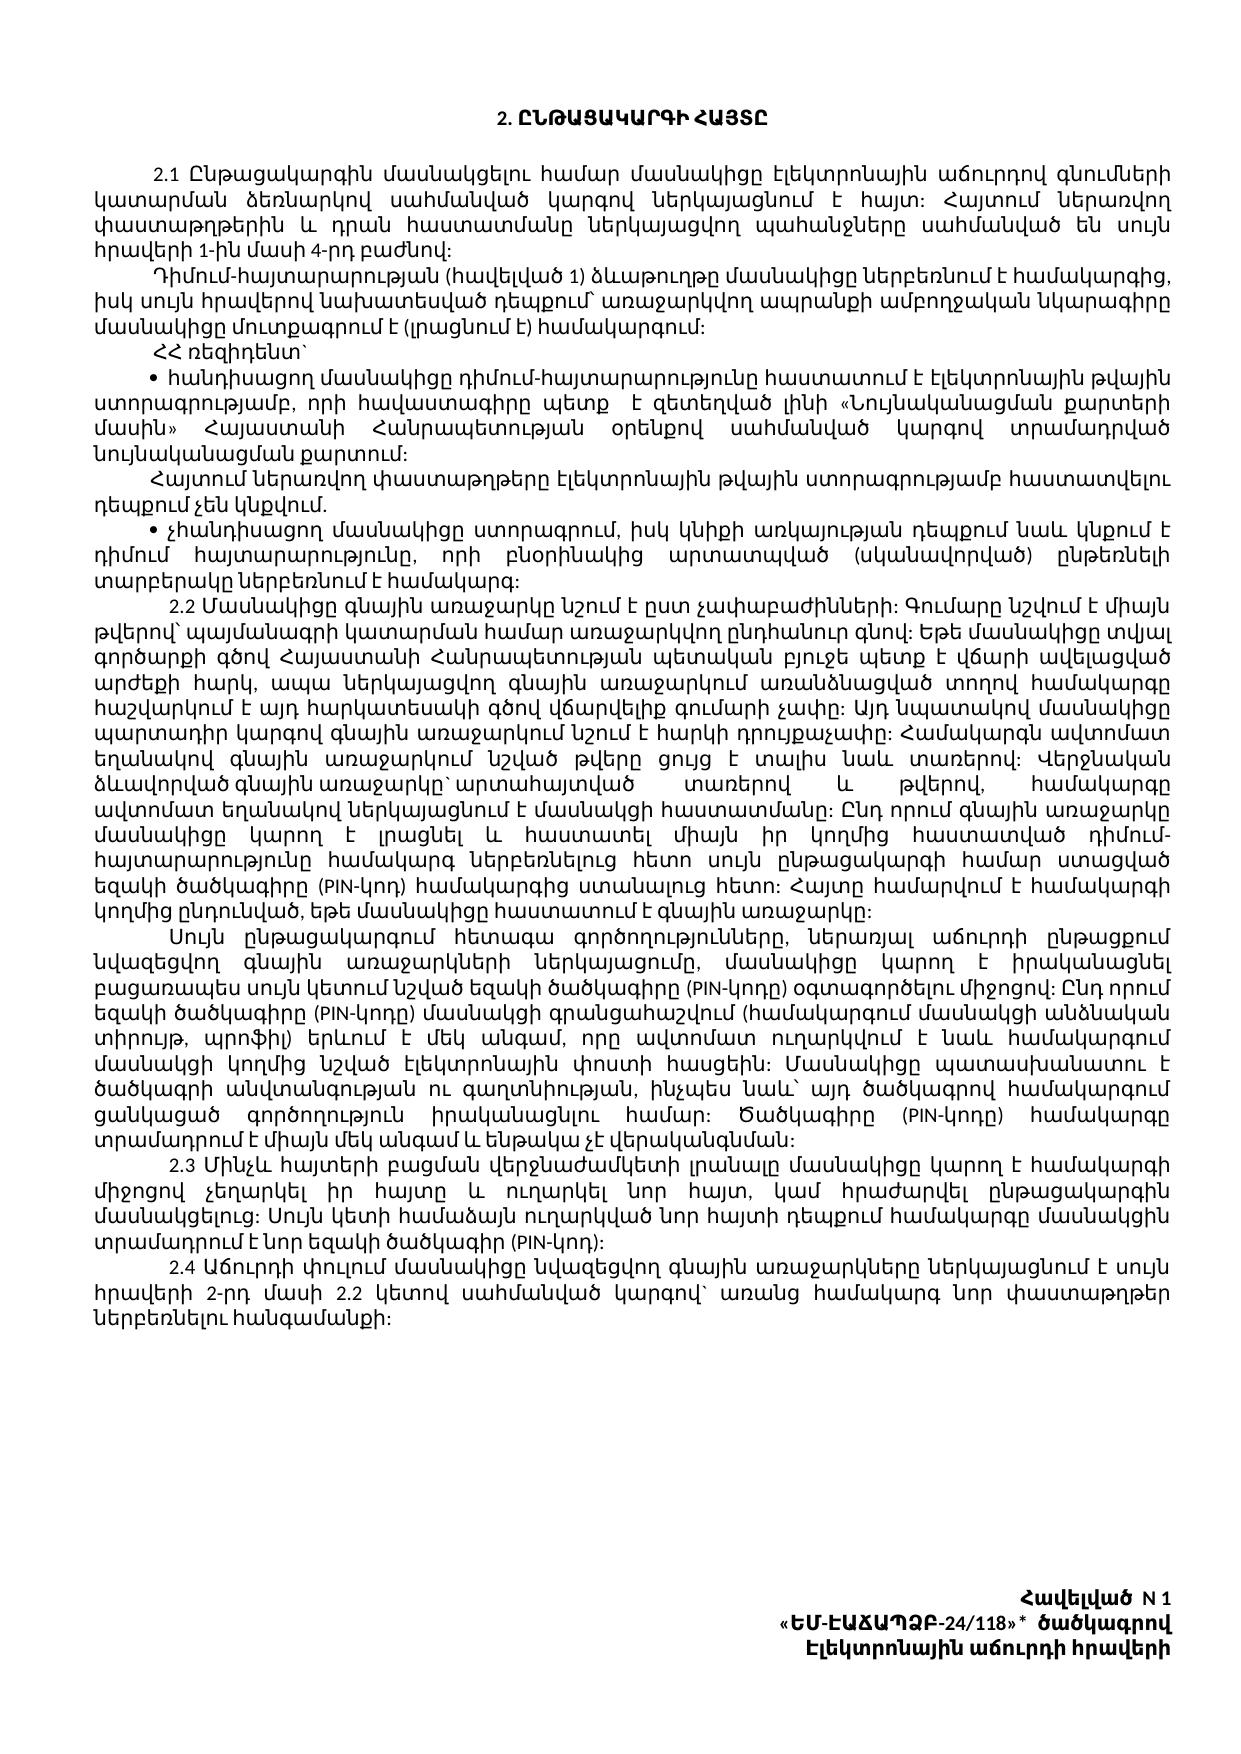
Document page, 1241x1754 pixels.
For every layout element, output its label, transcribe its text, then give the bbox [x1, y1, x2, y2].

text Հայտում ներառվող փաստաթղթերը էլեկտրոնային թվային ստորագրությամբ հաստատվելու դեպքում չեն կնքվում. [94, 466, 1171, 517]
text 2.3 Մինչև հայտերի բացման վերջնաժամկետի լրանալը մասնակիցը կարող է համակարգի միջոցով չեղարկել իր հայտը և ուղարկել նոր հայտ, կամ հրաժարվել ընթացակարգին մասնակցելուց: Սույն կետի համաձայն ուղարկված նոր հայտի դեպքում համակարգը մասնակցին տրամադրում է նոր եզակի ծածկագիր (PIN-կոդ): [94, 1153, 1171, 1254]
text 2. ԸՆԹԱՑԱԿԱՐԳԻ ՀԱՅՏԸ [94, 106, 1171, 131]
text Դիմում-հայտարարության (հավելված 1) ձևաթուղթը մասնակիցը ներբեռնում է համակարգից, իսկ սույն հրավերով նախատեսված դեպքում՝ առաջարկվող ապրանքի ամբողջական նկարագիրը մասնակիցը մուտքագրում է (լրացնում է) համակարգում: [94, 263, 1171, 339]
text Էլեկտրոնային աճուրդի հրավերի [94, 1636, 1171, 1661]
list չհանդիսացող մասնակիցը ստորագրում, իսկ կնիքի առկայության դեպքում նաև կնքում է դիմում հայտարարությունը, որի բնօրինակից արտատպված (սկանավորված) ընթեռնելի տարբերակը ներբեռնում է համակարգ: [94, 517, 1171, 593]
text 2.1 Ընթացակարգին մասնակցելու համար մասնակիցը էլեկտրոնային աճուրդով գնումների կատարման ձեռնարկով սահմանված կարգով ներկայացնում է հայտ: Հայտում ներառվող փաստաթղթերին և դրան հաստատմանը ներկայացվող պահանջները սահմանված են սույն հրավերի 1-ին մասի 4-րդ բաժնով: [94, 161, 1171, 263]
text 2.4 Աճուրդի փուլում մասնակիցը նվազեցվող գնային առաջարկները ներկայացնում է սույն հրավերի 2-րդ մասի 2.2 կետով սահմանված կարգով` առանց համակարգ նոր փաստաթղթեր ներբեռնելու հանգամանքի: [94, 1254, 1171, 1331]
list հանդիսացող մասնակիցը դիմում-հայտարարությունը հաստատում է էլեկտրոնային թվային ստորագրությամբ, որի հավաստագիրը պետք է զետեղված լինի «Նույնականացման քարտերի մասին» Հայաստանի Հանրապետության օրենքով սահմանված կարգով տրամադրված նույնականացման քարտում: [94, 365, 1171, 466]
text «ԵՄ-ԷԱՃԱՊՁԲ-24/118»* ծածկագրով [94, 1610, 1171, 1636]
text Սույն ընթացակարգում հետագա գործողությունները, ներառյալ աճուրդի ընթացքում նվազեցվող գնային առաջարկների ներկայացումը, մասնակիցը կարող է իրականացնել բացառապես սույն կետում նշված եզակի ծածկագիրը (PIN-կոդը) օգտագործելու միջոցով: Ընդ որում եզակի ծածկագիրը (PIN-կոդը) մասնակցի գրանցահաշվում (համակարգում մասնակցի անձնական տիրույթ, պրոֆիլ) երևում է մեկ անգամ, որը ավտոմատ ուղարկվում է նաև համակարգում մասնակցի կողմից նշված էլեկտրոնային փոստի հասցեին: Մասնակիցը պատասխանատու է ծածկագրի անվտանգության ու գաղտնիության, ինչպես նաև՝ այդ ծածկագրով համակարգում ցանկացած գործողություն իրականացնլու համար: Ծածկագիրը (PIN-կոդը) համակարգը տրամադրում է միայն մեկ անգամ և ենթակա չէ վերականգնման: [94, 924, 1171, 1153]
text 2.2 Մասնակիցը գնային առաջարկը նշում է ըստ չափաբաժինների: Գումարը նշվում է միայն թվերով՝ պայմանագրի կատարման համար առաջարկվող ընդհանուր գնով: Եթե մասնակիցը տվյալ գործարքի գծով Հայաստանի Հանրապետության պետական բյուջե պետք է վճարի ավելացված արժեքի հարկ, ապա ներկայացվող գնային առաջարկում առանձնացված տողով համակարգը հաշվարկում է այդ հարկատեսակի գծով վճարվելիք գումարի չափը: Այդ նպատակով մասնակիցը պարտադիր կարգով գնային առաջարկում նշում է հարկի դրույքաչափը: Համակարգն ավտոմատ եղանակով գնային առաջարկում նշված թվերը ցույց է տալիս նաև տառերով: Վերջնական ձևավորված գնային առաջարկը` արտահայտված տառերով և թվերով, համակարգը ավտոմատ եղանակով ներկայացնում է մասնակցի հաստատմանը: Ընդ որում գնային առաջարկը մասնակիցը կարող է լրացնել և հաստատել միայն իր կողմից հաստատված դիմում-հայտարարությունը համակարգ ներբեռնելուց հետո սույն ընթացակարգի համար ստացված եզակի ծածկագիրը (PIN-կոդ) համակարգից ստանալուց հետո: Հայտը համարվում է համակարգի կողմից ընդունված, եթե մասնակիցը հաստատում է գնային առաջարկը: [94, 593, 1171, 924]
text Հավելված N 1 [94, 1585, 1171, 1610]
text ՀՀ ռեզիդենտ` [94, 339, 1171, 365]
